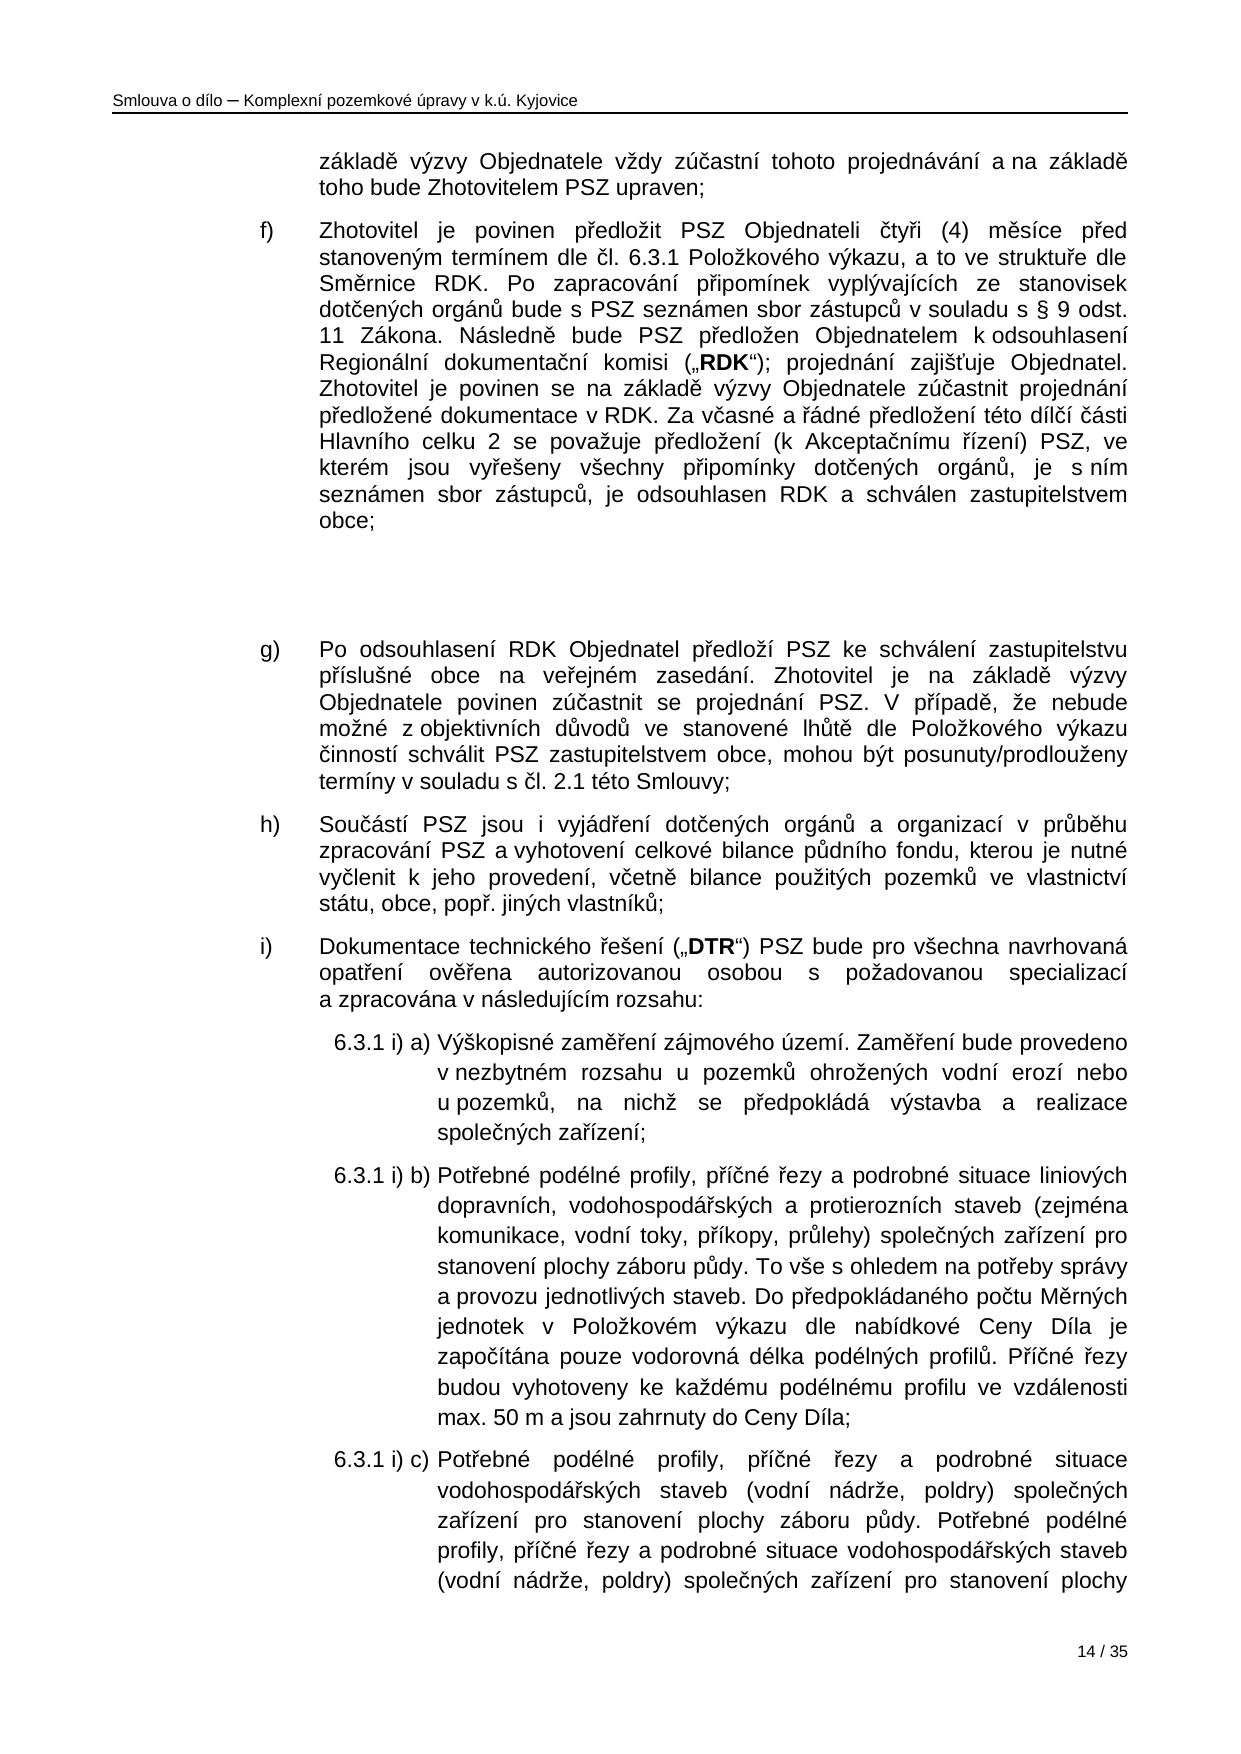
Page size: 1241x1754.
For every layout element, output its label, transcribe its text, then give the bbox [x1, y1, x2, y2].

list Výškopisné zaměření zájmového území. Zaměření bude provedeno v nezbytném rozsahu u pozemků ohrožených vodní erozí nebo u pozemků, na nichž se předpokládá výstavba a realizace společných zařízení; [334, 1029, 1128, 1146]
list Po odsouhlasení RDK Objednatel předloží PSZ ke schválení zastupitelstvu příslušné obce na veřejném zasedání. Zhotovitel je na základě výzvy Objednatele povinen zúčastnit se projednání PSZ. V případě, že nebude možné z objektivních důvodů ve stanovené lhůtě dle Položkového výkazu činností schválit PSZ zastupitelstvem obce, mohou být posunuty/prodlouženy termíny v souladu s čl. 2.1 této Smlouvy; [260, 636, 1128, 794]
list Potřebné podélné profily, příčné řezy a podrobné situace liniových dopravních, vodohospodářských a protierozních staveb (zejména komunikace, vodní toky, příkopy, průlehy) společných zařízení pro stanovení plochy záboru půdy. To vše s ohledem na potřeby správy a provozu jednotlivých staveb. Do předpokládaného počtu Měrných jednotek v Položkovém výkazu dle nabídkové Ceny Díla je započítána pouze vodorovná délka podélných profilů. Příčné řezy budou vyhotoveny ke každému podélnému profilu ve vzdálenosti max. 50 m a jsou zahrnuty do Ceny Díla; [334, 1162, 1128, 1430]
list Zhotovitel je povinen předložit PSZ Objednateli čtyři (4) měsíce před stanoveným termínem dle čl. 6.3.1 Položkového výkazu, a to ve struktuře dle Směrnice RDK. Po zapracování připomínek vyplývajících ze stanovisek dotčených orgánů bude s PSZ seznámen sbor zástupců v souladu s § 9 odst. 11 Zákona. Následně bude PSZ předložen Objednatelem k odsouhlasení Regionální dokumentační komisi („RDK“); projednání zajišťuje Objednatel. Zhotovitel je povinen se na základě výzvy Objednatele zúčastnit projednání předložené dokumentace v RDK. Za včasné a řádné předložení této dílčí části Hlavního celku 2 se považuje předložení (k Akceptačnímu řízení) PSZ, ve kterém jsou vyřešeny všechny připomínky dotčených orgánů, je s ním seznámen sbor zástupců, je odsouhlasen RDK a schválen zastupitelstvem obce; [260, 217, 1128, 533]
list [260, 148, 1128, 200]
list Dokumentace technického řešení („DTR“) PSZ bude pro všechna navrhovaná opatření ověřena autorizovanou osobou s požadovanou specializací a zpracována v následujícím rozsahu: [260, 933, 1128, 1012]
list Součástí PSZ jsou i vyjádření dotčených orgánů a organizací v průběhu zpracování PSZ a vyhotovení celkové bilance půdního fondu, kterou je nutné vyčlenit k jeho provedení, včetně bilance použitých pozemků ve vlastnictví státu, obce, popř. jiných vlastníků; [260, 811, 1128, 916]
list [334, 1446, 1128, 1593]
